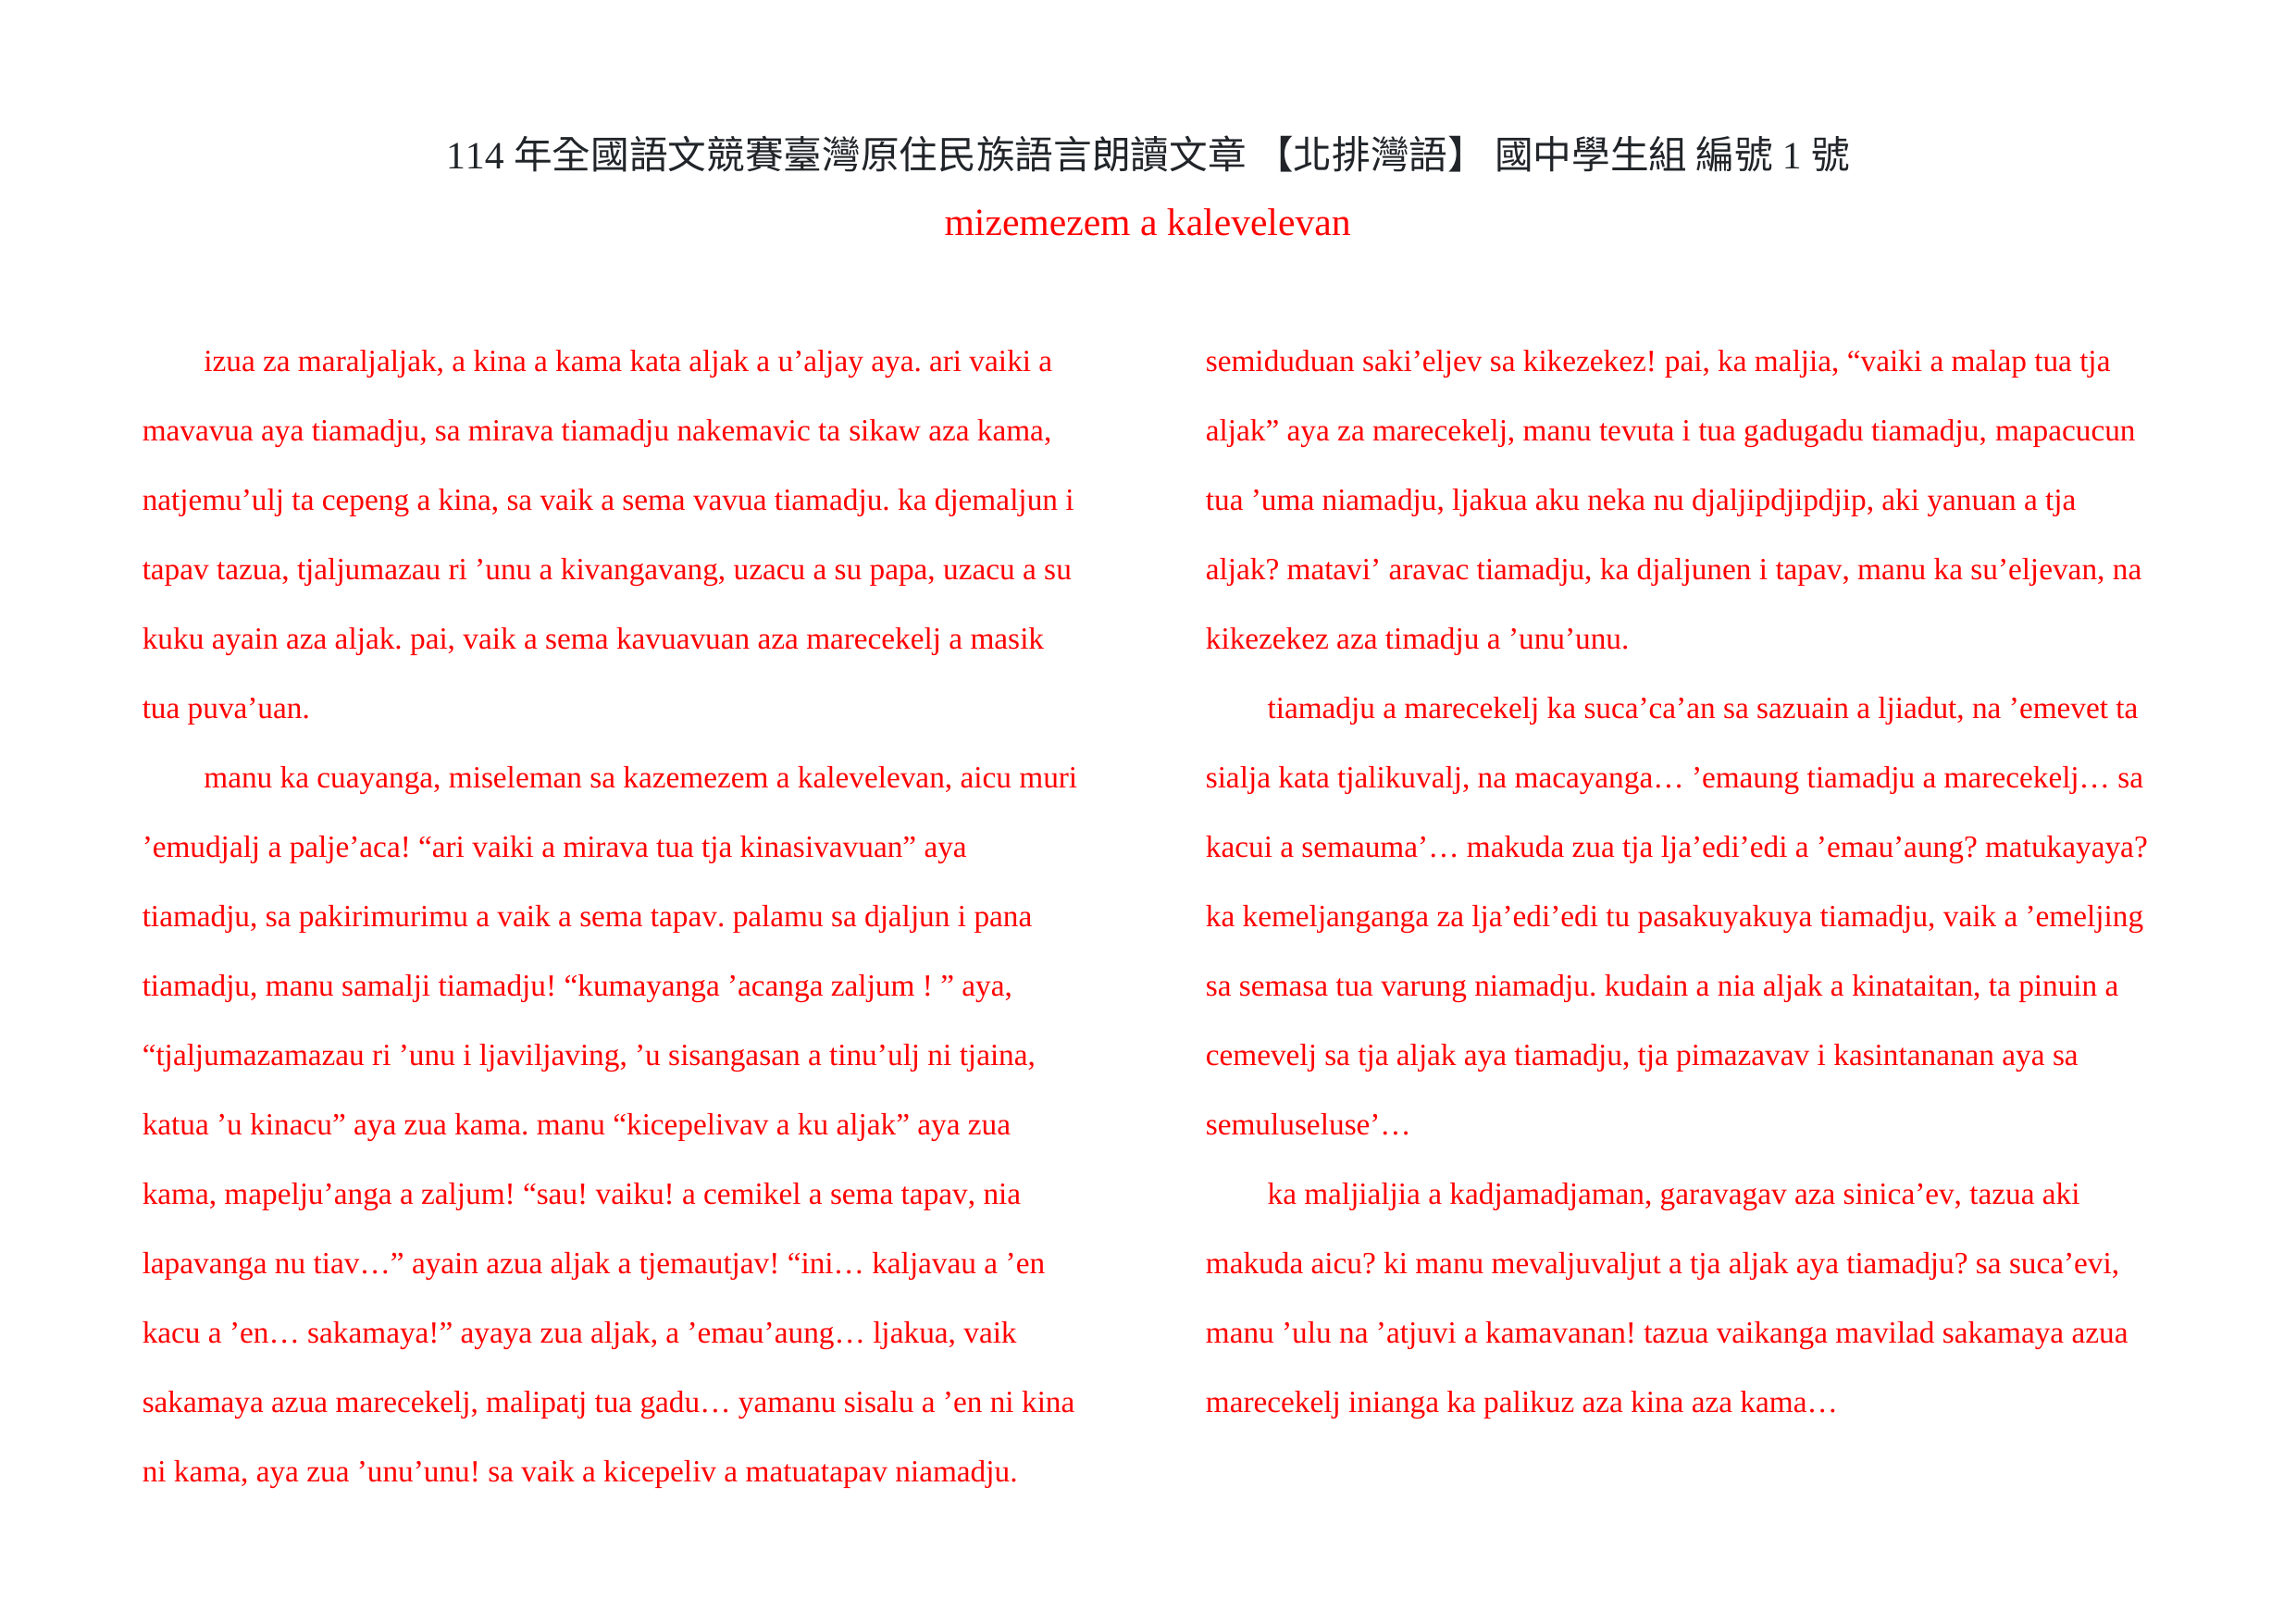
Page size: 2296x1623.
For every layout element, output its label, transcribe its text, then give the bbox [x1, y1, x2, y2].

text mizemezem a kalevelevan [142, 187, 2153, 256]
text 114 年全國語文競賽臺灣原住民族語言朗讀文章 【北排灣語】 國中學生組 編號 1 號 [142, 118, 2153, 187]
text semiduduan saki’eljev sa kikezekez! pai, ka maljia, “vaiki a malap tua tja aljak” aya za marecekelj, manu tevuta i tua gadugadu tiamadju, mapacucun tua ’uma niamadju, ljakua aku neka nu djaljipdjipdjip, aki yanuan a tja aljak? matavi’ aravac tiamadju, ka djaljunen i tapav, manu ka su’eljevan, na kikezekez aza timadju a ’unu’unu. [1206, 326, 2153, 673]
text tiamadju a marecekelj ka suca’ca’an sa sazuain a ljiadut, na ’emevet ta sialja kata tjalikuvalj, na macayanga… ’emaung tiamadju a marecekelj… sa kacui a semauma’… makuda zua tja lja’edi’edi a ’emau’aung? matukayaya? ka kemeljanganga za lja’edi’edi tu pasakuyakuya tiamadju, vaik a ’emeljing sa semasa tua varung niamadju. kudain a nia aljak a kinataitan, ta pinuin a cemevelj sa tja aljak aya tiamadju, tja pimazavav i kasintananan aya sa semuluseluse’… [1206, 673, 2153, 1158]
text manu ka cuayanga, miseleman sa kazemezem a kalevelevan, aicu muri ’emudjalj a palje’aca! “ari vaiki a mirava tua tja kinasivavuan” aya tiamadju, sa pakirimurimu a vaik a sema tapav. palamu sa djaljun i pana tiamadju, manu samalji tiamadju! “kumayanga ’acanga zaljum ! ” aya, “tjaljumazamazau ri ’unu i ljaviljaving, ’u sisangasan a tinu’ulj ni tjaina, katua ’u kinacu” aya zua kama. manu “kicepelivav a ku aljak” aya zua kama, mapelju’anga a zaljum! “sau! vaiku! a cemikel a sema tapav, nia lapavanga nu tiav…” ayain azua aljak a tjemautjav! “ini… kaljavau a ’en kacu a ’en… sakamaya!” ayaya zua aljak, a ’emau’aung… ljakua, vaik sakamaya azua marecekelj, malipatj tua gadu… yamanu sisalu a ’en ni kina ni kama, aya zua ’unu’unu! sa vaik a kicepeliv a matuatapav niamadju. [142, 742, 1090, 1505]
text izua za maraljaljak, a kina a kama kata aljak a u’aljay aya. ari vaiki a mavavua aya tiamadju, sa mirava tiamadju nakemavic ta sikaw aza kama, natjemu’ulj ta cepeng a kina, sa vaik a sema vavua tiamadju. ka djemaljun i tapav tazua, tjaljumazau ri ’unu a kivangavang, uzacu a su papa, uzacu a su kuku ayain aza aljak. pai, vaik a sema kavuavuan aza marecekelj a masik tua puva’uan. [142, 326, 1090, 742]
text ka maljialjia a kadjamadjaman, garavagav aza sinica’ev, tazua aki makuda aicu? ki manu mevaljuvaljut a tja aljak aya tiamadju? sa suca’evi, manu ’ulu na ’atjuvi a kamavanan! tazua vaikanga mavilad sakamaya azua marecekelj inianga ka palikuz aza kina aza kama… [1206, 1158, 2153, 1436]
